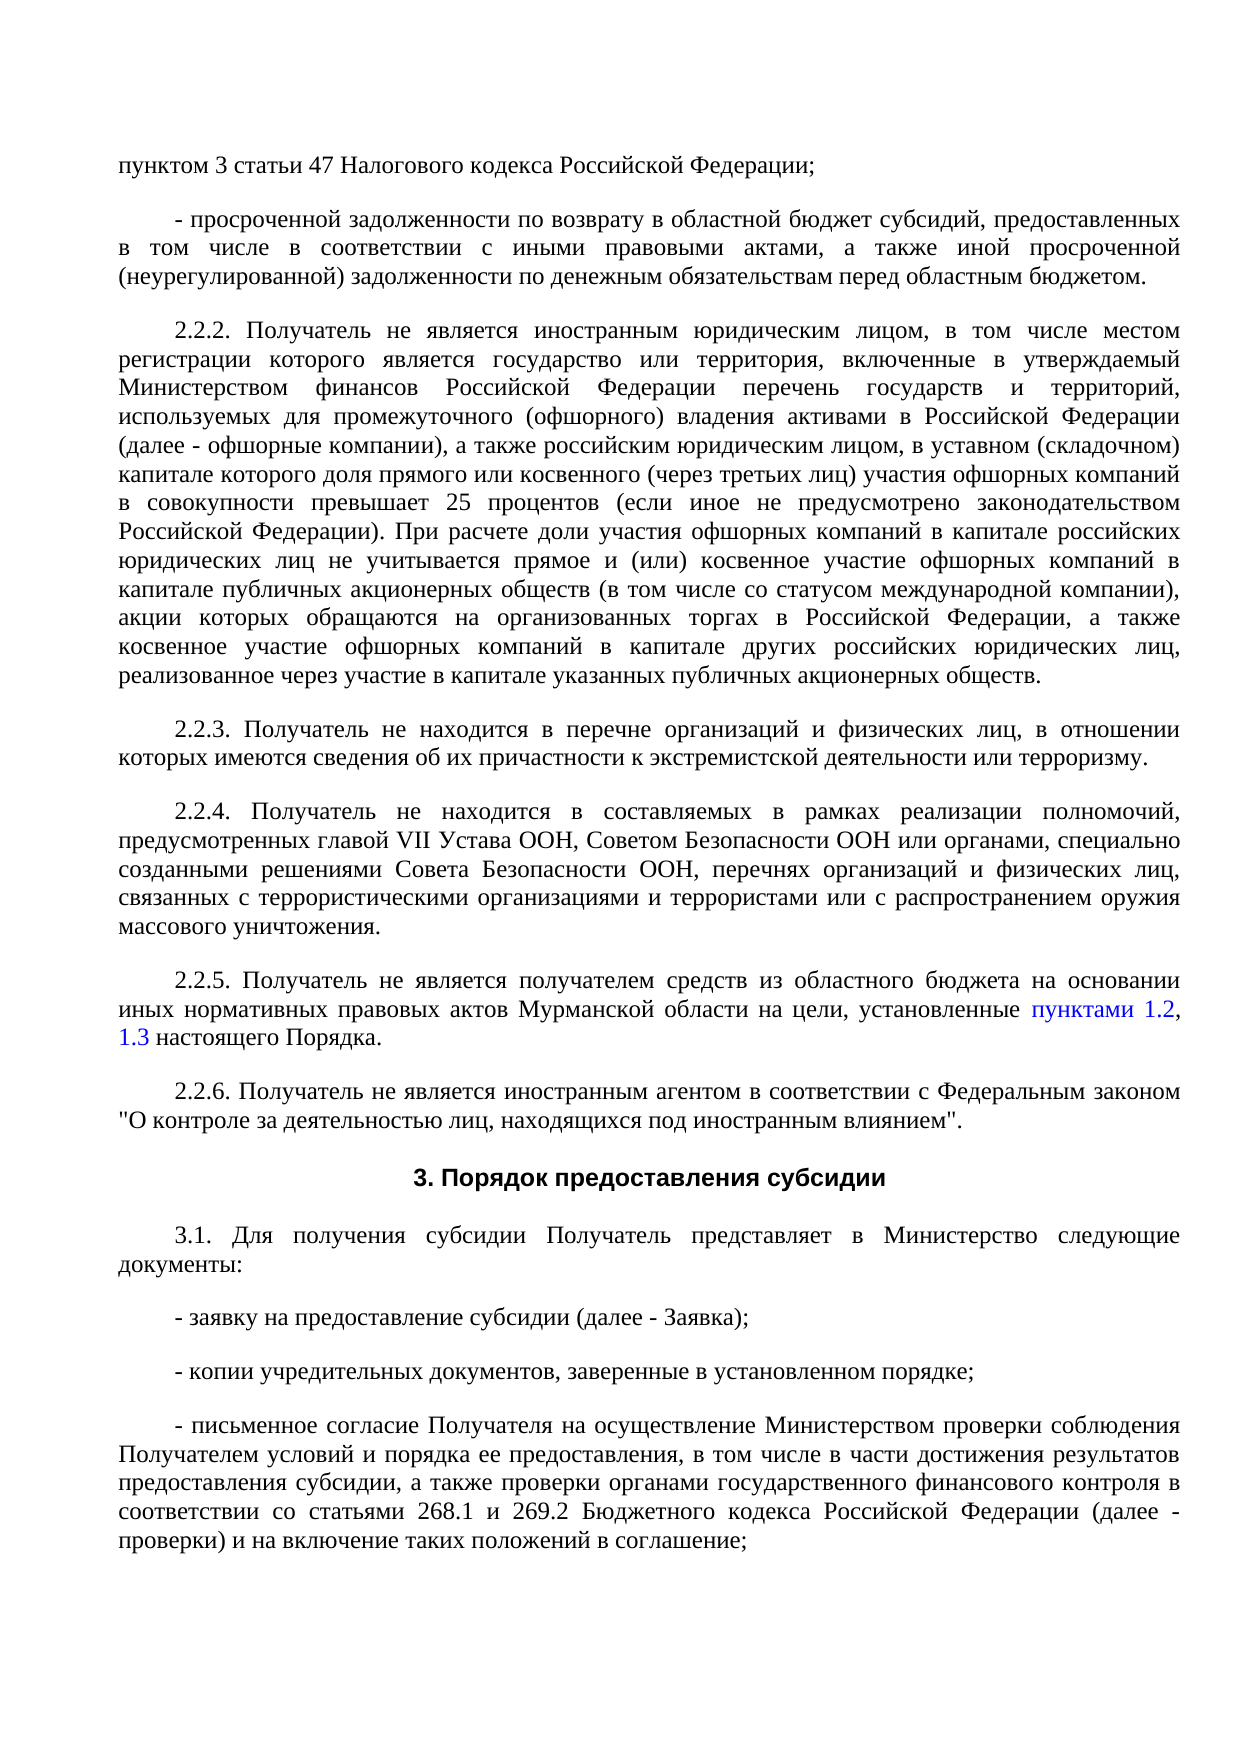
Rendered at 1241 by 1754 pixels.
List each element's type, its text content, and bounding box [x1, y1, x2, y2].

text 2.2.2. Получатель не является иностранным юридическим лицом, в том числе местом регистрации которого является государство или территория, включенные в утверждаемый Министерством финансов Российской Федерации перечень государств и территорий, используемых для промежуточного (офшорного) владения активами в Российской Федерации (далее - офшорные компании), а также российским юридическим лицом, в уставном (складочном) капитале которого доля прямого или косвенного (через третьих лиц) участия офшорных компаний в совокупности превышает 25 процентов (если иное не предусмотрено законодательством Российской Федерации). При расчете доли участия офшорных компаний в капитале российских юридических лиц не учитывается прямое и (или) косвенное участие офшорных компаний в капитале публичных акционерных обществ (в том числе со статусом международной компании), акции которых обращаются на организованных торгах в Российской Федерации, а также косвенное участие офшорных компаний в капитале других российских юридических лиц, реализованное через участие в капитале указанных публичных акционерных обществ. [118, 315, 1181, 689]
text - копии учредительных документов, заверенные в установленном порядке; [118, 1356, 1181, 1385]
text - заявку на предоставление субсидии (далее - Заявка); [118, 1302, 1181, 1331]
text 2.2.6. Получатель не является иностранным агентом в соответствии с Федеральным законом "О контроле за деятельностью лиц, находящихся под иностранным влиянием". [118, 1076, 1181, 1134]
text 2.2.3. Получатель не находится в перечне организаций и физических лиц, в отношении которых имеются сведения об их причастности к экстремистской деятельности или терроризму. [118, 714, 1181, 771]
text 3.1. Для получения субсидии Получатель представляет в Министерство следующие документы: [118, 1220, 1181, 1277]
text - письменное согласие Получателя на осуществление Министерством проверки соблюдения Получателем условий и порядка ее предоставления, в том числе в части достижения результатов предоставления субсидии, а также проверки органами государственного финансового контроля в соответствии со статьями 268.1 и 269.2 Бюджетного кодекса Российской Федерации (далее - проверки) и на включение таких положений в соглашение; [118, 1410, 1181, 1554]
title 3. Порядок предоставления субсидии [118, 1162, 1181, 1191]
text 2.2.4. Получатель не находится в составляемых в рамках реализации полномочий, предусмотренных главой VII Устава ООН, Советом Безопасности ООН или органами, специально созданными решениями Совета Безопасности ООН, перечнях организаций и физических лиц, связанных с террористическими организациями и террористами или с распространением оружия массового уничтожения. [118, 796, 1181, 940]
text 2.2.5. Получатель не является получателем средств из областного бюджета на основании иных нормативных правовых актов Мурманской области на цели, установленные пунктами 1.2, 1.3 настоящего Порядка. [118, 965, 1181, 1051]
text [118, 150, 1181, 179]
text - просроченной задолженности по возврату в областной бюджет субсидий, предоставленных в том числе в соответствии с иными правовыми актами, а также иной просроченной (неурегулированной) задолженности по денежным обязательствам перед областным бюджетом. [118, 204, 1181, 290]
